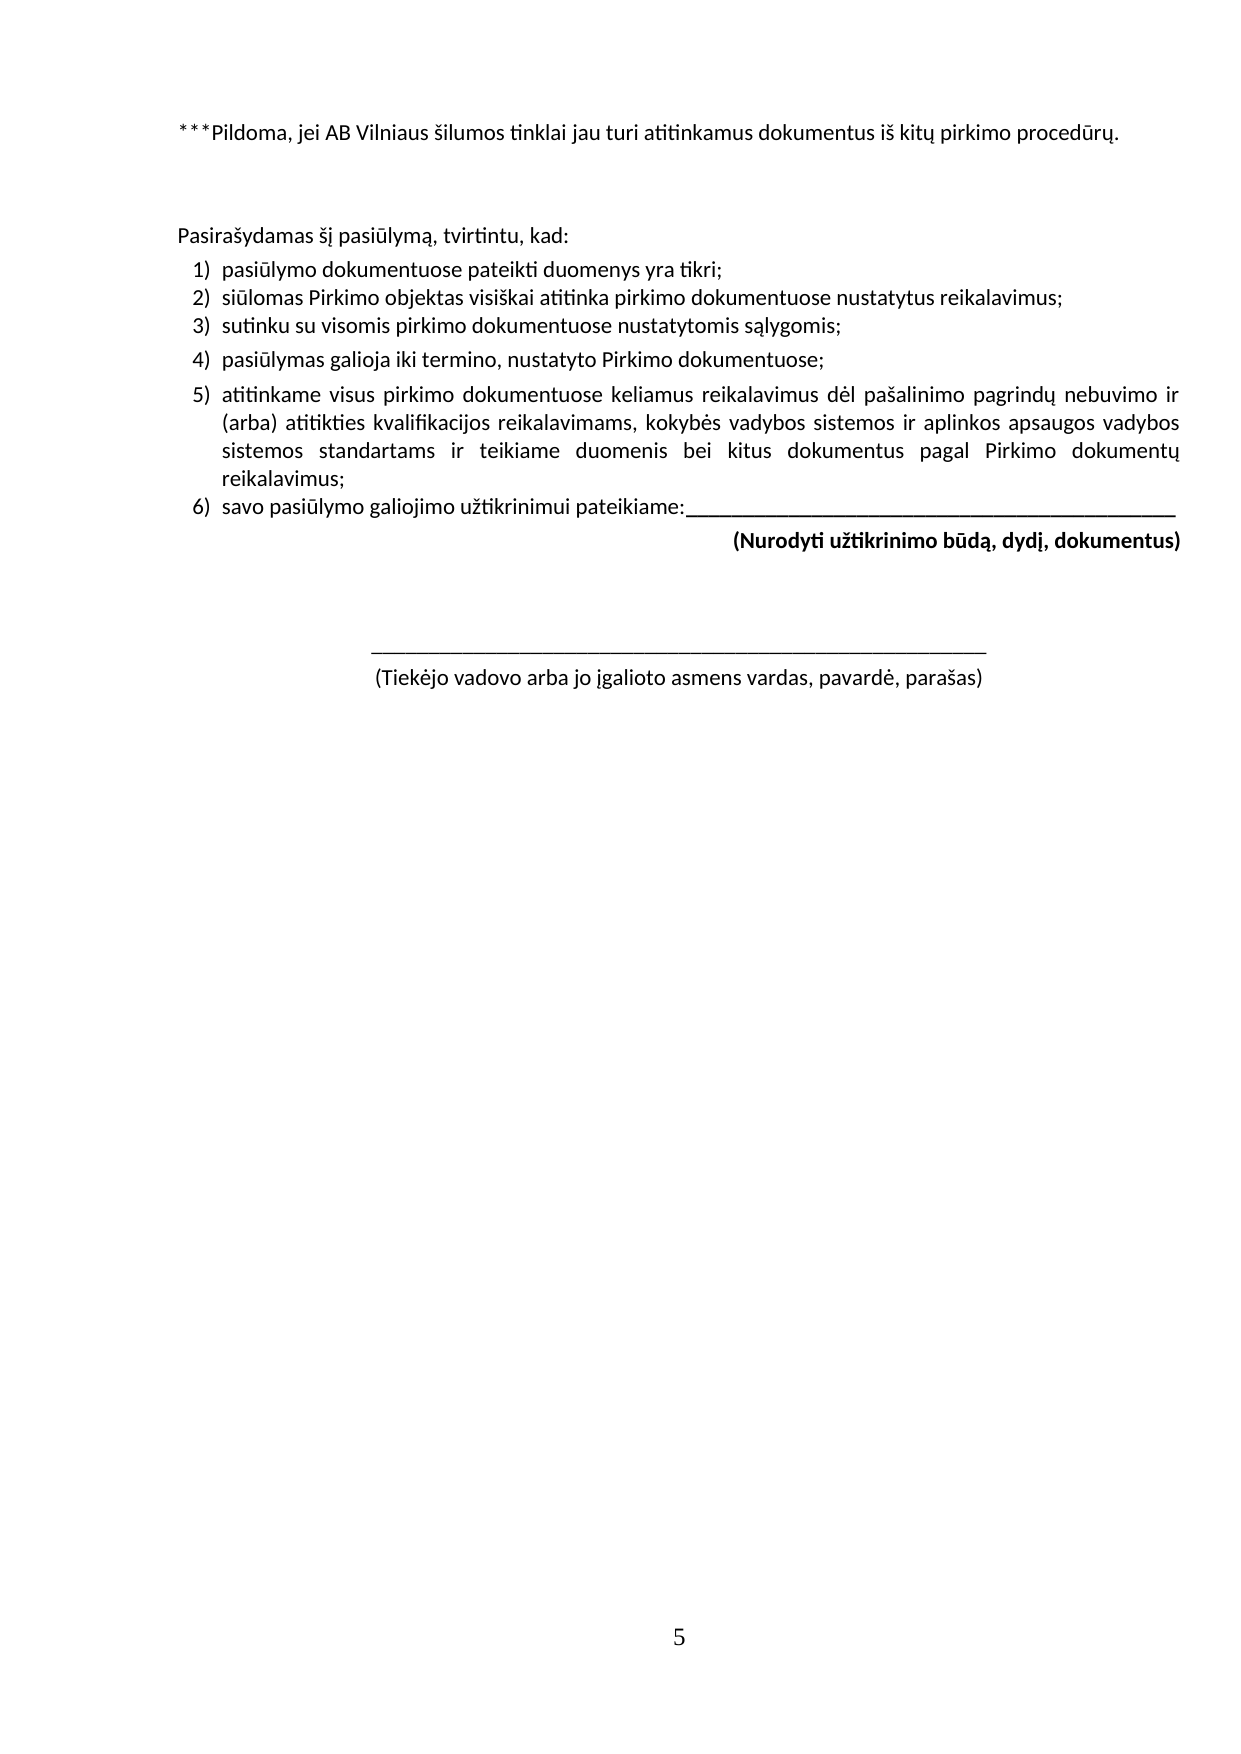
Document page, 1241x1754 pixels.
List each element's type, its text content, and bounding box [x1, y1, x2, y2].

text ______________________________________________________ [177, 629, 1181, 657]
list savo pasiūlymo galiojimo užtikrinimui pateikiame:___________________________________________ [192, 492, 1181, 520]
text (Tiekėjo vadovo arba jo įgalioto asmens vardas, pavardė, parašas) [177, 663, 1181, 691]
text Pasirašydamas šį pasiūlymą, tvirtintu, kad: [177, 221, 1181, 249]
list atitinkame visus pirkimo dokumentuose keliamus reikalavimus dėl pašalinimo pagrindų nebuvimo ir (arba) atitikties kvalifikacijos reikalavimams, kokybės vadybos sistemos ir aplinkos apsaugos vadybos sistemos standartams ir teikiame duomenis bei kitus dokumentus pagal Pirkimo dokumentų reikalavimus; [192, 380, 1181, 492]
list siūlomas Pirkimo objektas visiškai atitinka pirkimo dokumentuose nustatytus reikalavimus; [192, 283, 1181, 311]
list (Nurodyti užtikrinimo būdą, dydį, dokumentus) [192, 526, 1181, 554]
list pasiūlymas galioja iki termino, nustatyto Pirkimo dokumentuose; [192, 346, 1181, 373]
text ***Pildoma, jei AB Vilniaus šilumos tinklai jau turi atitinkamus dokumentus iš kitų pirkimo procedūrų. [177, 118, 1181, 146]
list pasiūlymo dokumentuose pateikti duomenys yra tikri; [177, 255, 1181, 283]
list sutinku su visomis pirkimo dokumentuose nustatytomis sąlygomis; [192, 311, 1181, 339]
